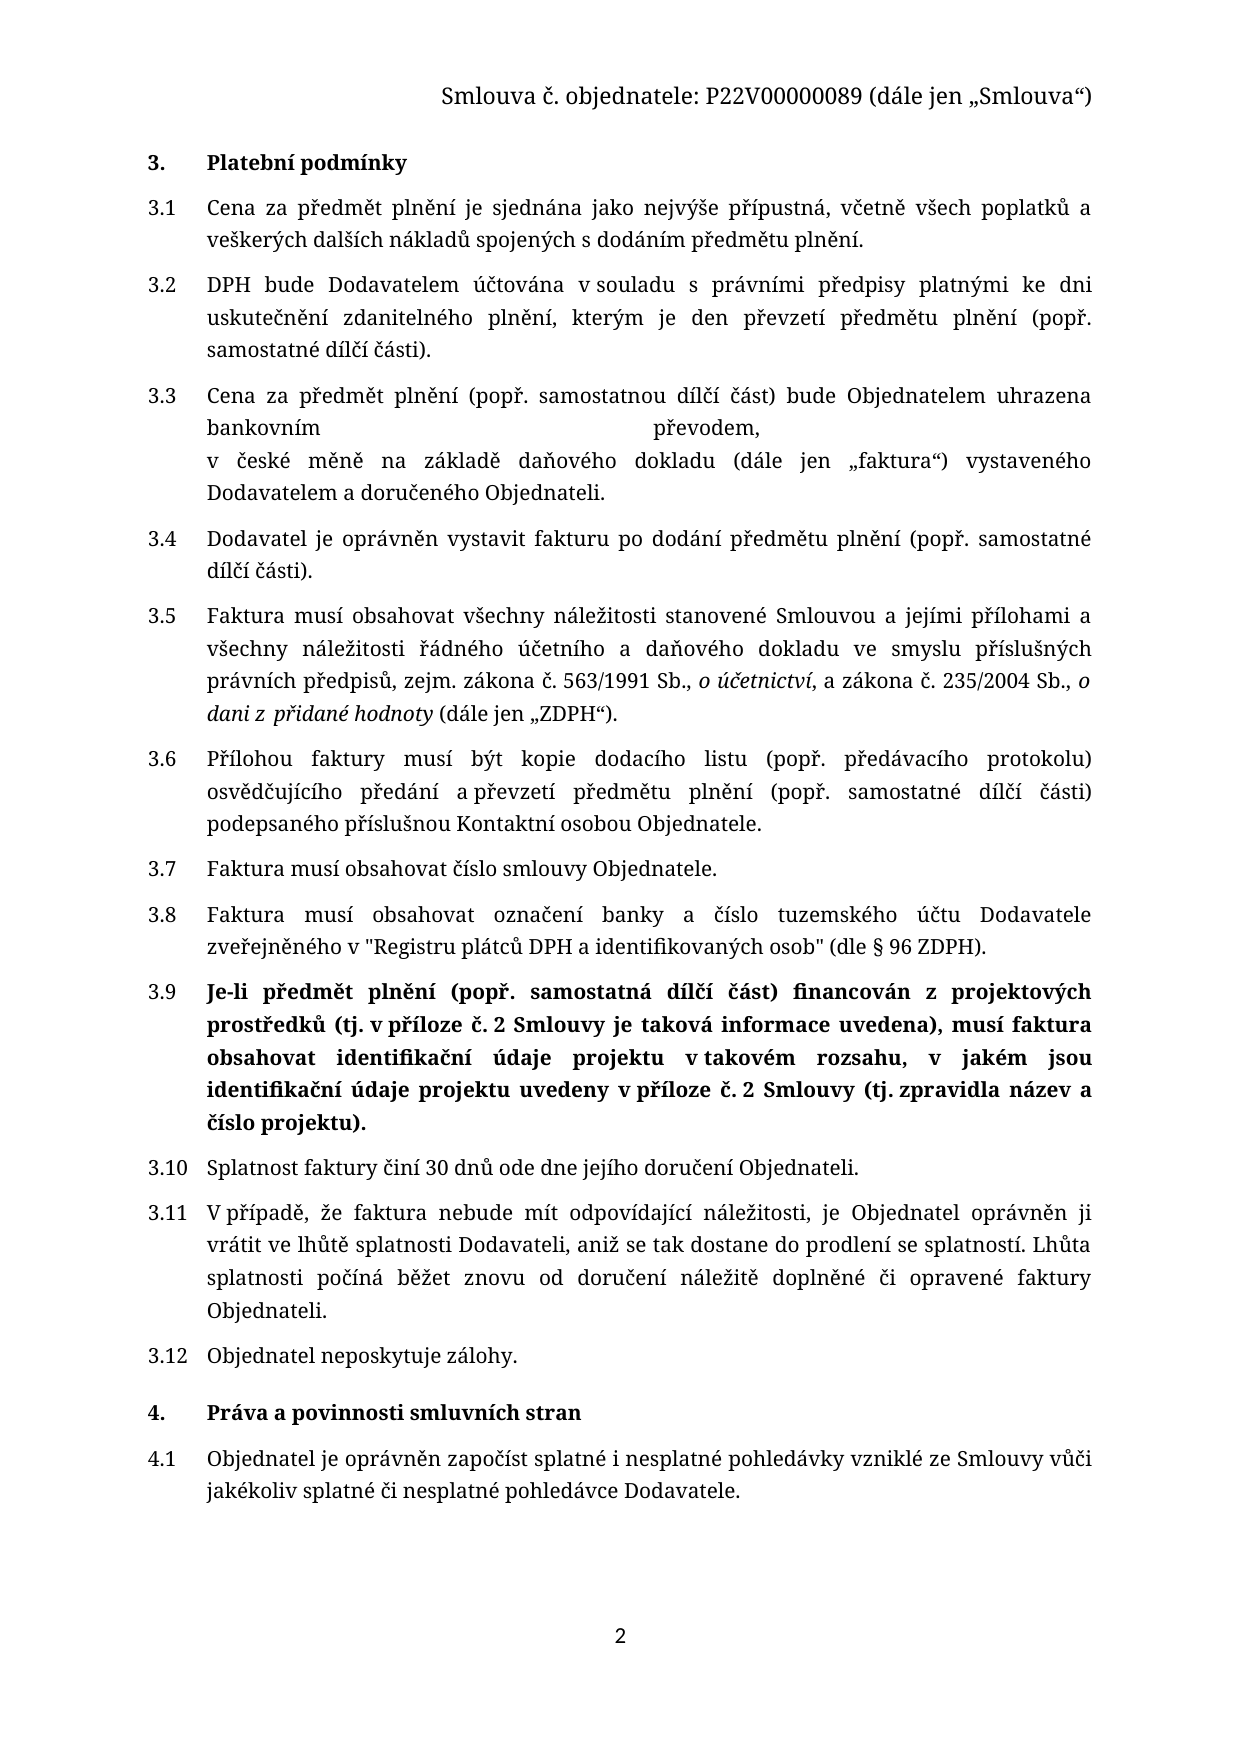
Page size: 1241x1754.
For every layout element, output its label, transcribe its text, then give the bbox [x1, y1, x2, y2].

list Splatnost faktury činí 30 dnů ode dne jejího doručení Objednateli. [148, 1153, 1093, 1181]
list Objednatel neposkytuje zálohy. [148, 1341, 1093, 1369]
list Objednatel je oprávněn započíst splatné i nesplatné pohledávky vzniklé ze Smlouvy vůči jakékoliv splatné či nesplatné pohledávce Dodavatele. [148, 1444, 1093, 1505]
list Faktura musí obsahovat označení banky a číslo tuzemského účtu Dodavatele zveřejněného v "Registru plátců DPH a identifikovaných osob" (dle § 96 ZDPH). [148, 900, 1093, 961]
list Faktura musí obsahovat všechny náležitosti stanovené Smlouvou a jejími přílohami a všechny náležitosti řádného účetního a daňového dokladu ve smyslu příslušných právních předpisů, zejm. zákona č. 563/1991 Sb., o účetnictví, a zákona č. 235/2004 Sb., o dani z přidané hodnoty (dále jen „ZDPH“). [148, 601, 1093, 728]
list Cena za předmět plnění je sjednána jako nejvýše přípustná, včetně všech poplatků a veškerých dalších nákladů spojených s dodáním předmětu plnění. [148, 193, 1093, 254]
list DPH bude Dodavatelem účtována v souladu s právními předpisy platnými ke dni uskutečnění zdanitelného plnění, kterým je den převzetí předmětu plnění (popř. samostatné dílčí části). [148, 270, 1093, 364]
list Je-li předmět plnění (popř. samostatná dílčí část) financován z projektových prostředků (tj. v příloze č. 2 Smlouvy je taková informace uvedena), musí faktura obsahovat identifikační údaje projektu v takovém rozsahu, v jakém jsou identifikační údaje projektu uvedeny v příloze č. 2 Smlouvy (tj. zpravidla název a číslo projektu). [148, 977, 1093, 1136]
list Faktura musí obsahovat číslo smlouvy Objednatele. [148, 854, 1093, 883]
list Platební podmínky [148, 148, 1093, 176]
list Dodavatel je oprávněn vystavit fakturu po dodání předmětu plnění (popř. samostatné dílčí části). [148, 524, 1093, 585]
list Cena za předmět plnění (popř. samostatnou dílčí část) bude Objednatelem uhrazena bankovním převodem, v české měně na základě daňového dokladu (dále jen „faktura“) vystaveného Dodavatelem a doručeného Objednateli. [148, 381, 1093, 507]
list Přílohou faktury musí být kopie dodacího listu (popř. předávacího protokolu) osvědčujícího předání a převzetí předmětu plnění (popř. samostatné dílčí části) podepsaného příslušnou Kontaktní osobou Objednatele. [148, 744, 1093, 838]
list Práva a povinnosti smluvních stran [148, 1398, 1093, 1427]
list V případě, že faktura nebude mít odpovídající náležitosti, je Objednatel oprávněn ji vrátit ve lhůtě splatnosti Dodavateli, aniž se tak dostane do prodlení se splatností. Lhůta splatnosti počíná běžet znovu od doručení náležitě doplněné či opravené faktury Objednateli. [148, 1198, 1093, 1324]
